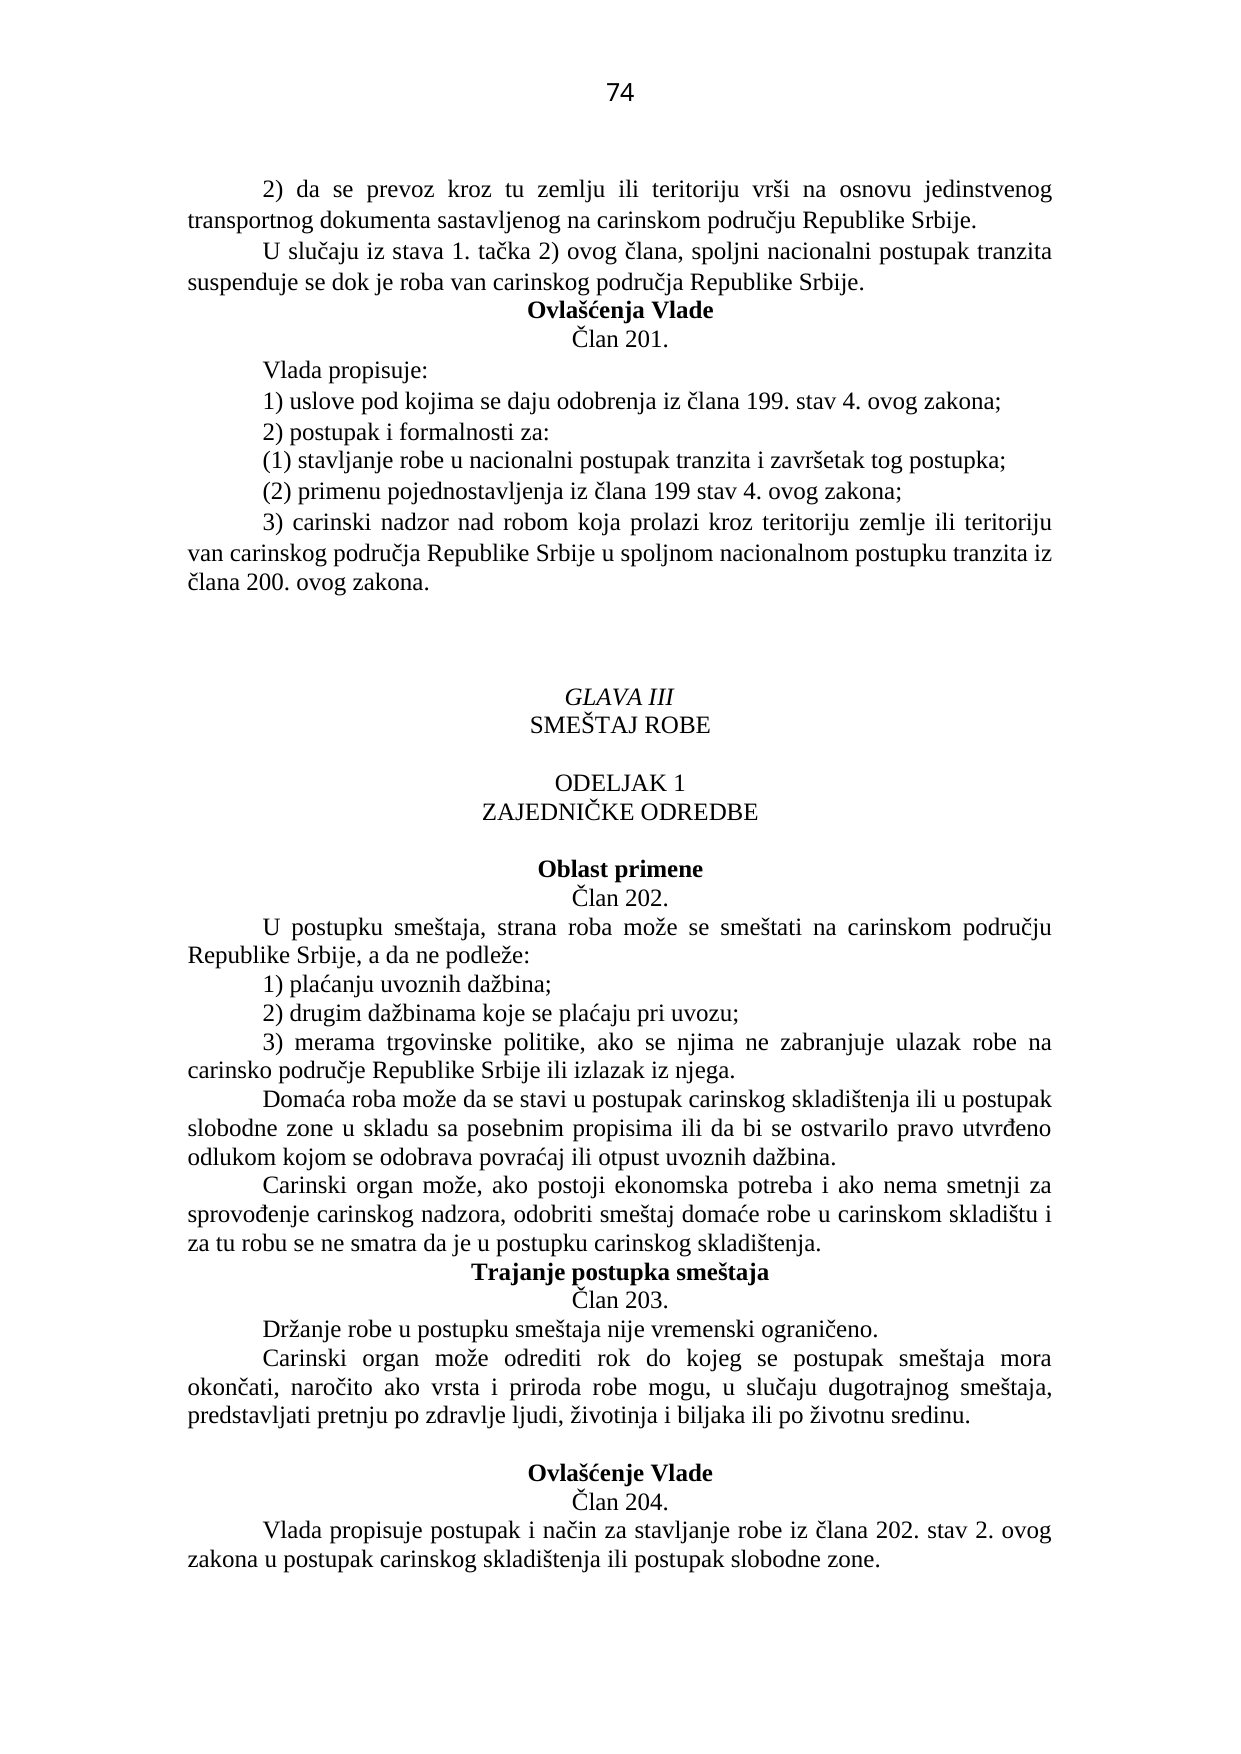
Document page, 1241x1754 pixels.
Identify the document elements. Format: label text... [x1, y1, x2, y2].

text U postupku smeštaja, strana roba može se smeštati na carinskom području Republike Srbije, a da ne podleže: [187, 912, 1053, 969]
text Vlada propisuje postupak i način za stavljanje robe iz člana 202. stav 2. ovog zakona u postupak carinskog skladištenja ili postupak slobodne zone. [187, 1516, 1053, 1573]
text Član 201. <0} [187, 324, 1053, 355]
text {0>2. In the case referred to in point (b) of paragraph 1, the operation of the external Union transit procedure shall be suspended while the goods are outside the customs territory of the Union.<}0{>U slučaju iz stava 1. tačka 2) ovog člana, spoljni nacionalni postupak tranzita suspenduje se dok je roba van carinskog područja Republike Srbije. [187, 236, 1053, 296]
text Carinski organ može, ako postoji ekonomska potreba i ako nema smetnji za sprovođenje carinskog nadzora, odobriti smeštaj domaće robe u carinskom skladištu i za tu robu se ne smatra da je u postupku carinskog skladištenja. [187, 1171, 1053, 1257]
text Ovlašćenja Vlade [187, 296, 1053, 324]
text 1) plaćanju uvoznih dažbina; [187, 969, 1053, 998]
text ZAJEDNIČKE ODREDBE [187, 797, 1053, 826]
text Član 203. [187, 1286, 1053, 1314]
text Član 202. [187, 883, 1053, 912]
text Oblast primene [187, 854, 1053, 883]
text Domaća roba može da se stavi u postupak carinskog skladištenja ili u postupak slobodne zone u skladu sa posebnim propisima ili da bi se ostvarilo pravo utvrđeno odlukom kojom se odobrava povraćaj ili otpust uvoznih dažbina. [187, 1084, 1053, 1171]
text Član 204. [187, 1487, 1053, 1516]
text Trajanje postupka smeštaja [187, 1257, 1053, 1286]
text 2) postupak i formalnosti za: [187, 417, 1053, 446]
text 2) drugim dažbinama koje se plaćaju pri uvozu; [187, 998, 1053, 1027]
text SMEŠTAJ ROBE [187, 711, 1053, 739]
text ODELJAK 1 [187, 768, 1053, 797]
text GLAVA III [187, 682, 1053, 711]
text 3) merama trgovinske politike, ako se njima ne zabranjuje ulazak robe na carinsko područje Republike Srbije ili izlazak iz njega. [187, 1027, 1053, 1084]
text 1) uslove pod kojima se daju odobrenja iz člana 199. stav 4. ovog zakona;<0} [187, 386, 1053, 417]
text Ovlašćenje Vlade [187, 1458, 1053, 1487]
text Držanje robe u postupku smeštaja nije vremenski ograničeno. [187, 1314, 1053, 1343]
text {0>(b) the operation of the simplifications referred to in Article 233(4);<}68{>(2) primenu pojednostavljenja iz člana 199 stav 4. ovog zakona;<0} [187, 476, 1053, 507]
text {0>(c) the customs supervision of goods passing through the territory of a country or territory outside the customs territory of the Union under the external Union transit procedure, referred to in Article 234.<}0{>3) carinski nadzor nad robom koja prolazi kroz teritoriju zemlje ili teritoriju van carinskog područja Republike Srbije u spoljnom nacionalnom postupku tranzita iz člana 200. ovog zakona. [187, 507, 1053, 596]
text {0>(a) the placing of goods under the Union transit procedure and the end of that procedure;<}0{>(1) stavljanje robe u nacionalni postupak tranzita i završetak tog postupka;<0} [187, 446, 1053, 476]
text Carinski organ može odrediti rok do kojeg se postupak smeštaja mora okončati, naročito ako vrsta i priroda robe mogu, u slučaju dugotrajnog smeštaja, predstavljati pretnju po zdravlje ljudi, životinja i biljaka ili po životnu sredinu. [187, 1343, 1053, 1429]
text {0>The Commission shall be empowered to adopt delegated acts, in accordance with Article 284, in order to determine the conditions for granting the authorisations referred to in Article 233(4).<}75{>Vlada propisuje: [187, 355, 1053, 386]
text {0>(b) carriage through that country or territory is effected under cover of a single transport document drawn up in the customs territory of the Union.<}0{>2) da se prevoz kroz tu zemlju ili teritoriju vrši na osnovu jedinstvenog transportnog dokumenta sastavljenog na carinskom području Republike Srbije.<0} [187, 174, 1053, 236]
